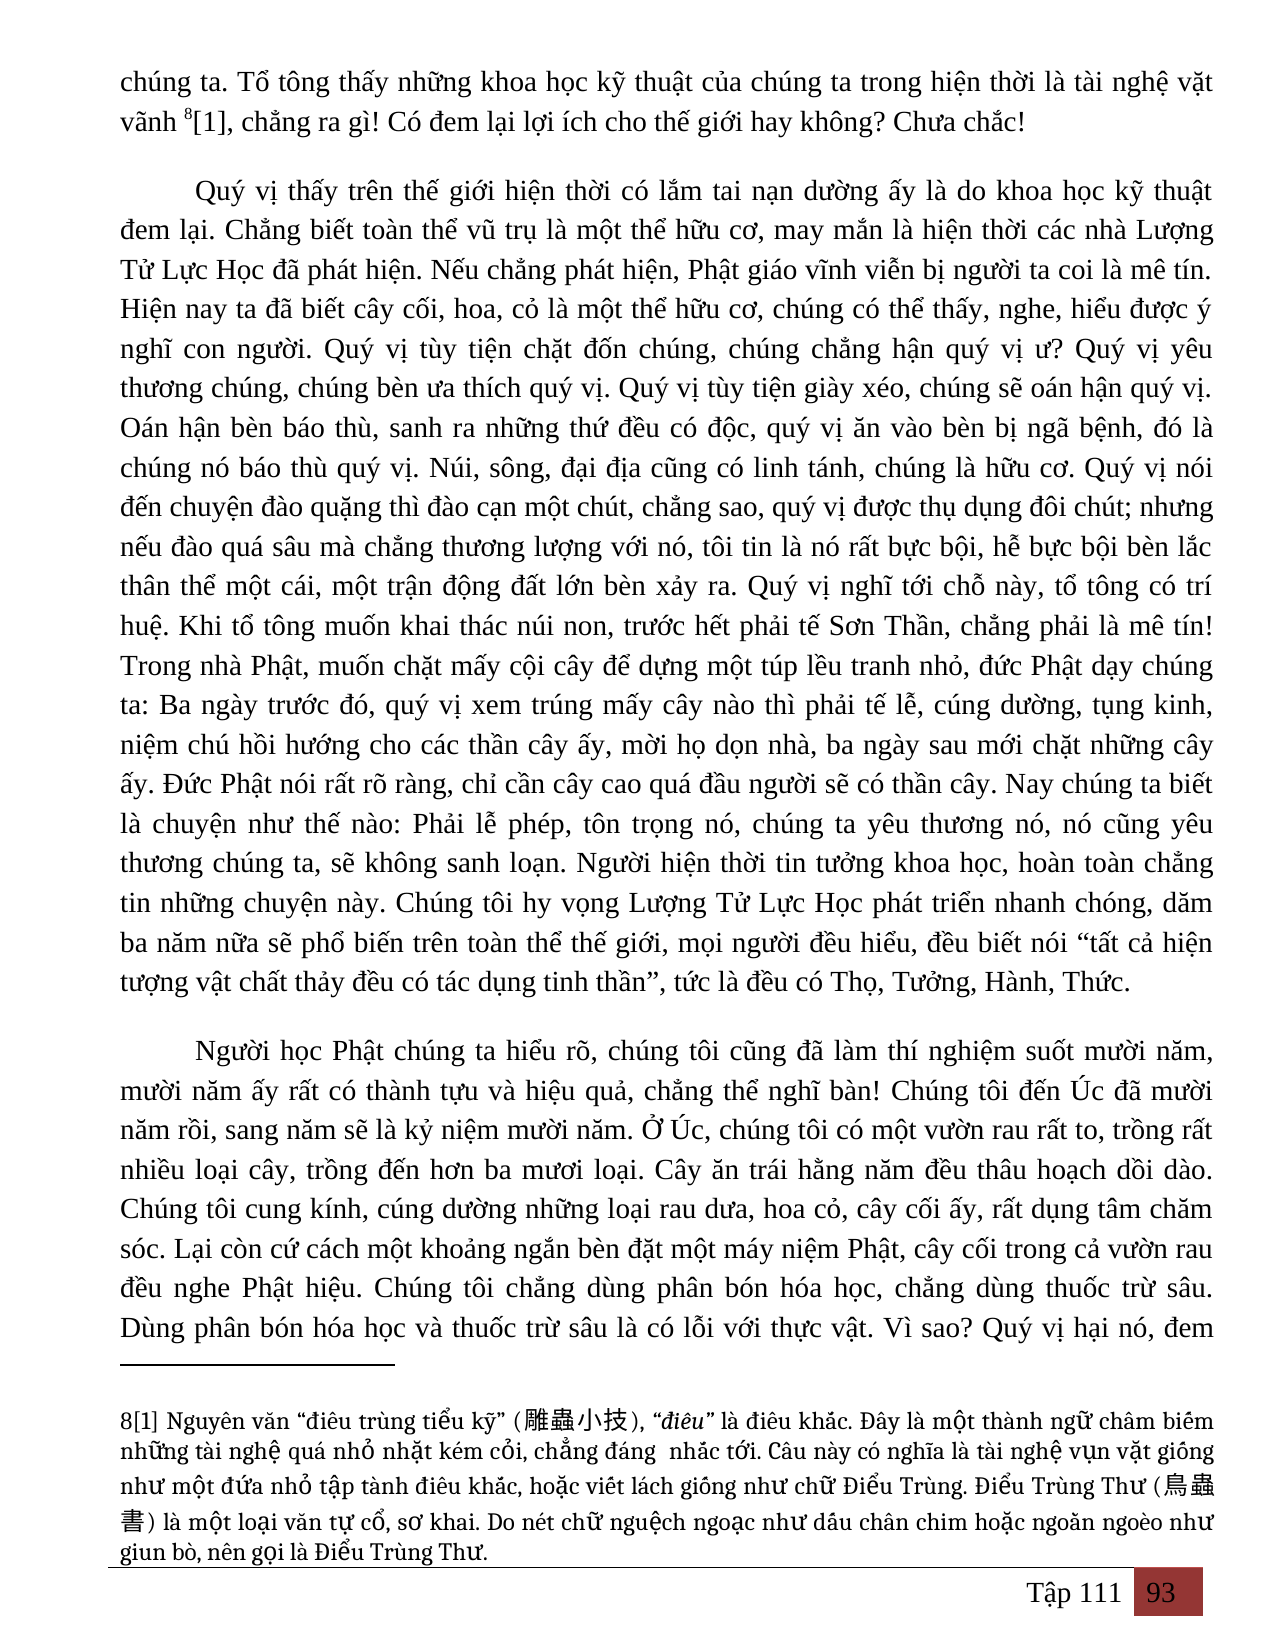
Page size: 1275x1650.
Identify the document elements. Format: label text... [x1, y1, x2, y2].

text Quý vị thấy trên thế giới hiện thời có lắm tai nạn dường ấy là do khoa học kỹ thuật đem lại. Chẳng biết toàn thể vũ trụ là một thể hữu cơ, may mắn là hiện thời các nhà Lượng Tử Lực Học đã phát hiện. Nếu chẳng phát hiện, Phật giáo vĩnh viễn bị người ta coi là mê tín. Hiện nay ta đã biết cây cối, hoa, cỏ là một thể hữu cơ, chúng có thể thấy, nghe, hiểu được ý nghĩ con người. Quý vị tùy tiện chặt đốn chúng, chúng chẳng hận quý vị ư? Quý vị yêu thương chúng, chúng bèn ưa thích quý vị. Quý vị tùy tiện giày xéo, chúng sẽ oán hận quý vị. Oán hận bèn báo thù, sanh ra những thứ đều có độc, quý vị ăn vào bèn bị ngã bệnh, đó là chúng nó báo thù quý vị. Núi, sông, đại địa cũng có linh tánh, chúng là hữu cơ. Quý vị nói đến chuyện đào quặng thì đào cạn một chút, chẳng sao, quý vị được thụ dụng đôi chút; nhưng nếu đào quá sâu mà chẳng thương lượng với nó, tôi tin là nó rất bực bội, hễ bực bội bèn lắc thân thể một cái, một trận động đất lớn bèn xảy ra. Quý vị nghĩ tới chỗ này, tổ tông có trí huệ. Khi tổ tông muốn khai thác núi non, trước hết phải tế Sơn Thần, chẳng phải là mê tín! Trong nhà Phật, muốn chặt mấy cội cây để dựng một túp lều tranh nhỏ, đức Phật dạy chúng ta: Ba ngày trước đó, quý vị xem trúng mấy cây nào thì phải tế lễ, cúng dường, tụng kinh, niệm chú hồi hướng cho các thần cây ấy, mời họ dọn nhà, ba ngày sau mới chặt những cây ấy. Đức Phật nói rất rõ ràng, chỉ cần cây cao quá đầu người sẽ có thần cây. Nay chúng ta biết là chuyện như thế nào: Phải lễ phép, tôn trọng nó, chúng ta yêu thương nó, nó cũng yêu thương chúng ta, sẽ không sanh loạn. Người hiện thời tin tưởng khoa học, hoàn toàn chẳng tin những chuyện này. Chúng tôi hy vọng Lượng Tử Lực Học phát triển nhanh chóng, dăm ba năm nữa sẽ phổ biến trên toàn thể thế giới, mọi người đều hiểu, đều biết nói “tất cả hiện tượng vật chất thảy đều có tác dụng tinh thần”, tức là đều có Thọ, Tưởng, Hành, Thức. [120, 168, 1215, 999]
